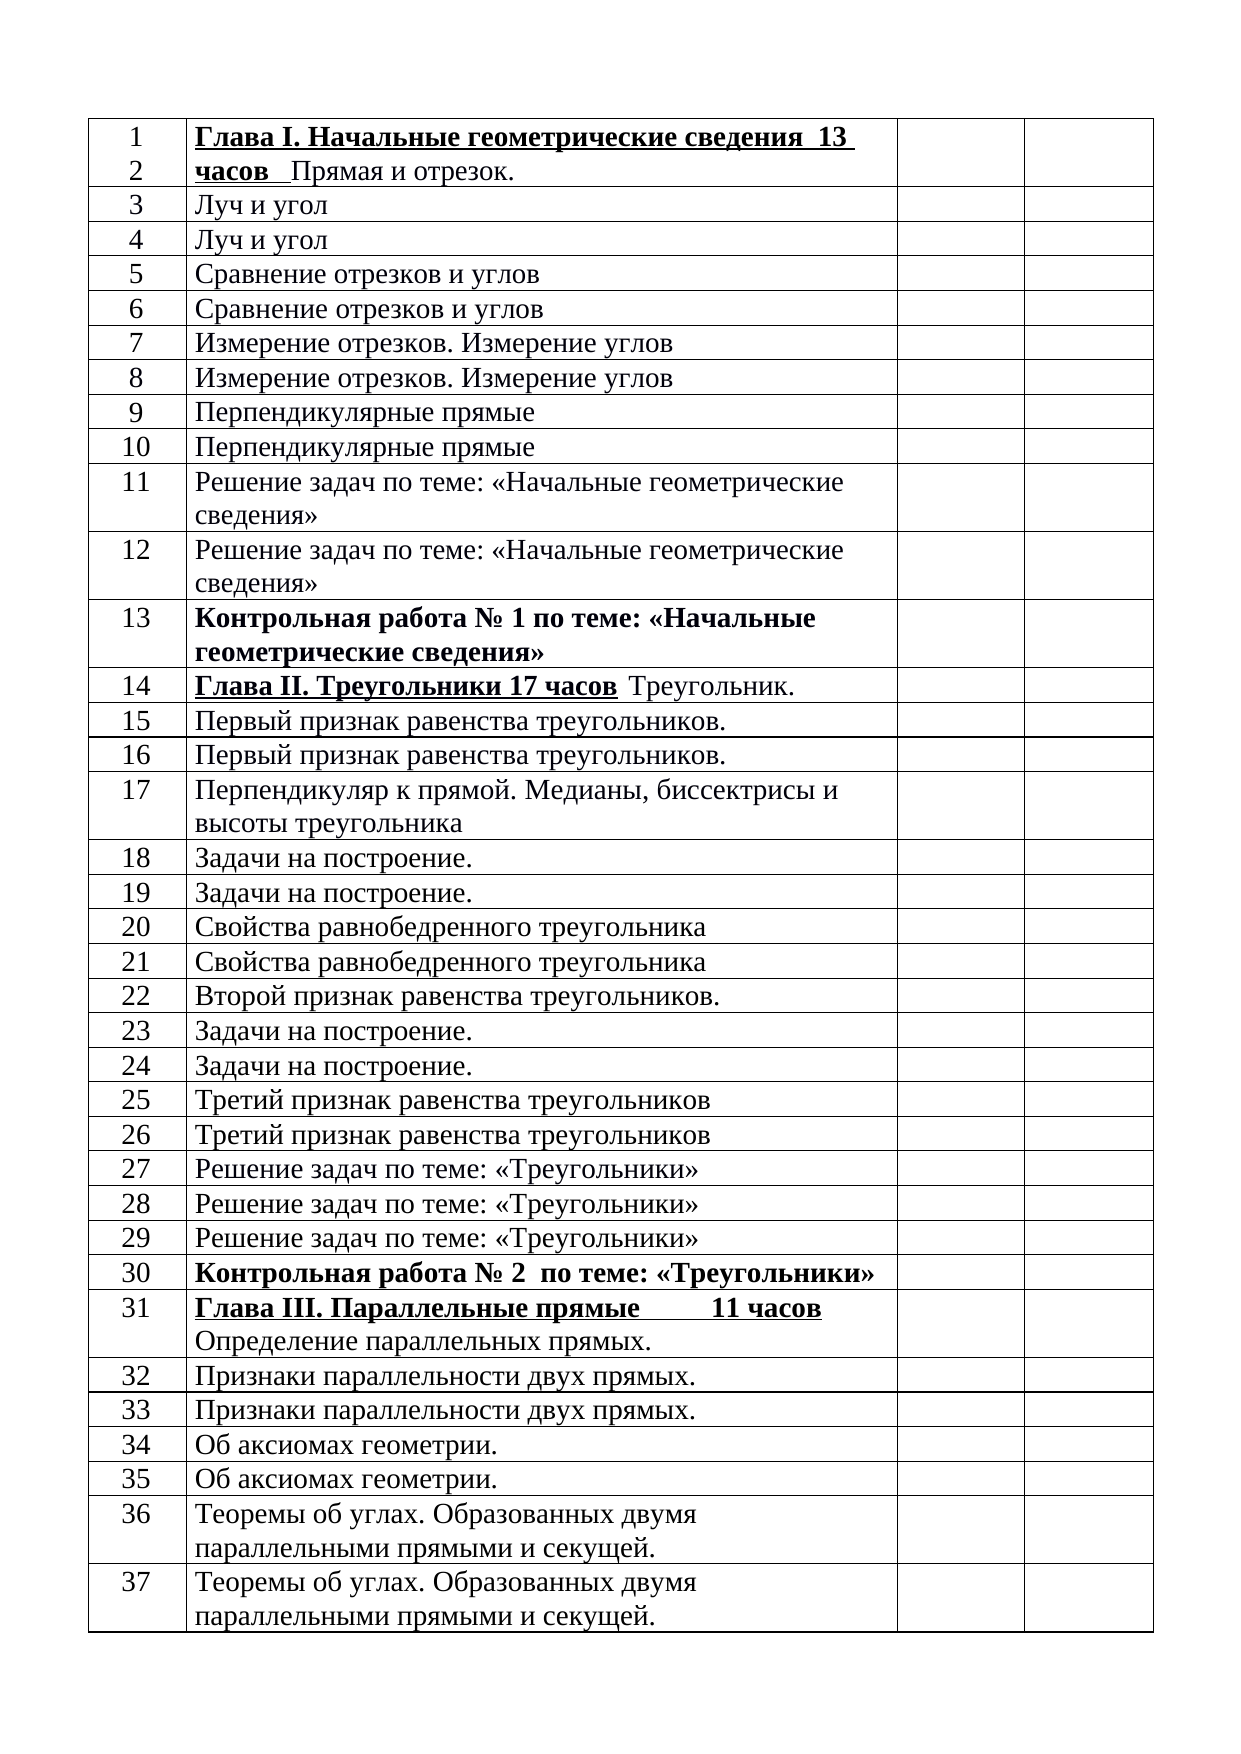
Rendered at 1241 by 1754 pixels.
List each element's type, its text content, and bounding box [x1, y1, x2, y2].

table_cell 31 [89, 1290, 186, 1357]
table_cell [898, 429, 1024, 463]
table_cell Теоремы об углах. Образованных двумя параллельными прямыми и секущей. [187, 1496, 897, 1563]
table_cell [898, 256, 1024, 290]
table_cell [898, 668, 1024, 702]
table_cell [1025, 395, 1153, 428]
table_cell [898, 326, 1024, 359]
table_cell [898, 1048, 1024, 1081]
table_cell [1025, 1082, 1153, 1116]
table_cell 37 [89, 1564, 186, 1631]
table_cell [898, 1393, 1024, 1426]
table_cell [1025, 429, 1153, 463]
table_cell 26 [89, 1117, 186, 1150]
table_cell 6 [89, 291, 186, 324]
table_cell [1025, 1462, 1153, 1495]
table_cell 9 [89, 395, 186, 428]
table_cell Контрольная работа № 1 по теме: «Начальные геометрические сведения» [187, 600, 897, 667]
table_cell [1025, 1290, 1153, 1357]
table_cell [1025, 1358, 1153, 1391]
table_cell 8 [89, 360, 186, 394]
table_cell [898, 1564, 1024, 1631]
table_cell Третий признак равенства треугольников [187, 1082, 897, 1116]
table_cell 28 [89, 1186, 186, 1219]
table_cell [1025, 1393, 1153, 1426]
table_cell [898, 944, 1024, 977]
table_cell [898, 738, 1024, 771]
table_cell [898, 1082, 1024, 1116]
table_cell [1025, 1496, 1153, 1563]
table_cell [898, 703, 1024, 736]
table_cell Первый признак равенства треугольников. [187, 703, 897, 736]
table_cell 12 [89, 532, 186, 599]
table_cell [1025, 1117, 1153, 1150]
table_cell [898, 909, 1024, 943]
table_cell 7 [89, 326, 186, 359]
table_cell Перпендикулярные прямые [187, 395, 897, 428]
table_cell Контрольная работа № 2 по теме: «Треугольники» [187, 1255, 897, 1289]
table_cell Измерение отрезков. Измерение углов [187, 360, 897, 394]
table_cell [898, 1151, 1024, 1185]
table_cell Глава I. Начальные геометрические сведения 13 часов Прямая и отрезок. [187, 119, 897, 186]
table_cell Глава III. Параллельные прямые 11 часов Определение параллельных прямых. [187, 1290, 897, 1357]
table_cell 17 [89, 772, 186, 839]
table_cell 20 [89, 909, 186, 943]
table_cell Признаки параллельности двух прямых. [187, 1393, 897, 1426]
table_cell [898, 600, 1024, 667]
table_cell [1025, 944, 1153, 977]
table_cell Перпендикуляр к прямой. Медианы, биссектрисы и высоты треугольника [187, 772, 897, 839]
table_cell [898, 1290, 1024, 1357]
table_cell Перпендикулярные прямые [187, 429, 897, 463]
table_cell 24 [89, 1048, 186, 1081]
table_cell [1025, 703, 1153, 736]
table_cell [1025, 326, 1153, 359]
table_cell [1025, 291, 1153, 324]
table_cell 25 [89, 1082, 186, 1116]
table_cell [1025, 222, 1153, 255]
table_cell 33 [89, 1393, 186, 1426]
table_cell Свойства равнобедренного треугольника [187, 909, 897, 943]
table_cell Измерение отрезков. Измерение углов [187, 326, 897, 359]
table_cell [898, 1013, 1024, 1047]
table_cell [1025, 256, 1153, 290]
table_cell [1025, 532, 1153, 599]
table_cell 16 [89, 738, 186, 771]
table_cell 22 [89, 979, 186, 1012]
table_cell [1025, 1048, 1153, 1081]
table_cell 27 [89, 1151, 186, 1185]
table_cell Первый признак равенства треугольников. [187, 738, 897, 771]
table_cell [898, 1427, 1024, 1461]
table_cell Задачи на построение. [187, 840, 897, 874]
table_cell [1025, 119, 1153, 186]
table_cell 36 [89, 1496, 186, 1563]
table_cell [898, 1496, 1024, 1563]
table_cell Об аксиомах геометрии. [187, 1427, 897, 1461]
table_cell 18 [89, 840, 186, 874]
table_cell [1025, 909, 1153, 943]
table_cell 13 [89, 600, 186, 667]
table_cell [898, 840, 1024, 874]
table_cell 14 [89, 668, 186, 702]
table_cell Задачи на построение. [187, 1013, 897, 1047]
table_cell Теоремы об углах. Образованных двумя параллельными прямыми и секущей. [187, 1564, 897, 1631]
table_cell [1025, 1427, 1153, 1461]
table_cell [898, 979, 1024, 1012]
table_cell Глава II. Треугольники 17 часов Треугольник. [187, 668, 897, 702]
table_cell Решение задач по теме: «Треугольники» [187, 1151, 897, 1185]
table_cell Свойства равнобедренного треугольника [187, 944, 897, 977]
table_cell Решение задач по теме: «Начальные геометрические сведения» [187, 464, 897, 531]
table_cell Решение задач по теме: «Треугольники» [187, 1221, 897, 1254]
table_cell Второй признак равенства треугольников. [187, 979, 897, 1012]
table_cell 15 [89, 703, 186, 736]
table_cell Луч и угол [187, 187, 897, 221]
table_cell [1025, 1221, 1153, 1254]
table_cell 35 [89, 1462, 186, 1495]
table_cell [898, 222, 1024, 255]
table_cell [898, 532, 1024, 599]
table_cell Признаки параллельности двух прямых. [187, 1358, 897, 1391]
table_cell [898, 1186, 1024, 1219]
table_cell Задачи на построение. [187, 875, 897, 908]
table_cell 11 [89, 464, 186, 531]
table_cell [1025, 668, 1153, 702]
table_cell [898, 291, 1024, 324]
table_cell [898, 464, 1024, 531]
table_cell [1025, 1255, 1153, 1289]
table_cell Решение задач по теме: «Начальные геометрические сведения» [187, 532, 897, 599]
table_cell [898, 1358, 1024, 1391]
table_cell [1025, 875, 1153, 908]
table_cell [1025, 1013, 1153, 1047]
table_cell 19 [89, 875, 186, 908]
table_cell [898, 395, 1024, 428]
table_cell 1 2 [89, 119, 186, 186]
table_cell [1025, 1151, 1153, 1185]
table_cell [898, 772, 1024, 839]
table_cell 29 [89, 1221, 186, 1254]
table_cell [1025, 840, 1153, 874]
table_cell Третий признак равенства треугольников [187, 1117, 897, 1150]
table_cell Об аксиомах геометрии. [187, 1462, 897, 1495]
table_cell [898, 1221, 1024, 1254]
table_cell 21 [89, 944, 186, 977]
table_cell [898, 119, 1024, 186]
table_cell [1025, 360, 1153, 394]
table_cell 32 [89, 1358, 186, 1391]
table_cell [1025, 187, 1153, 221]
table_cell 4 [89, 222, 186, 255]
table_cell [1025, 772, 1153, 839]
table_cell [1025, 600, 1153, 667]
table_cell [898, 875, 1024, 908]
table_cell Сравнение отрезков и углов [187, 291, 897, 324]
table_cell [898, 187, 1024, 221]
table_cell 5 [89, 256, 186, 290]
table_cell [898, 360, 1024, 394]
table_cell [1025, 979, 1153, 1012]
table_cell [898, 1255, 1024, 1289]
table_cell Сравнение отрезков и углов [187, 256, 897, 290]
table_cell [1025, 464, 1153, 531]
table_cell [1025, 1186, 1153, 1219]
table_cell 10 [89, 429, 186, 463]
table_cell 30 [89, 1255, 186, 1289]
table_cell [898, 1462, 1024, 1495]
table_cell Задачи на построение. [187, 1048, 897, 1081]
table_cell [898, 1117, 1024, 1150]
table_cell Луч и угол [187, 222, 897, 255]
table_cell 23 [89, 1013, 186, 1047]
table_cell 34 [89, 1427, 186, 1461]
table_cell [1025, 738, 1153, 771]
table_cell [1025, 1564, 1153, 1631]
table_cell Решение задач по теме: «Треугольники» [187, 1186, 897, 1219]
table_cell 3 [89, 187, 186, 221]
